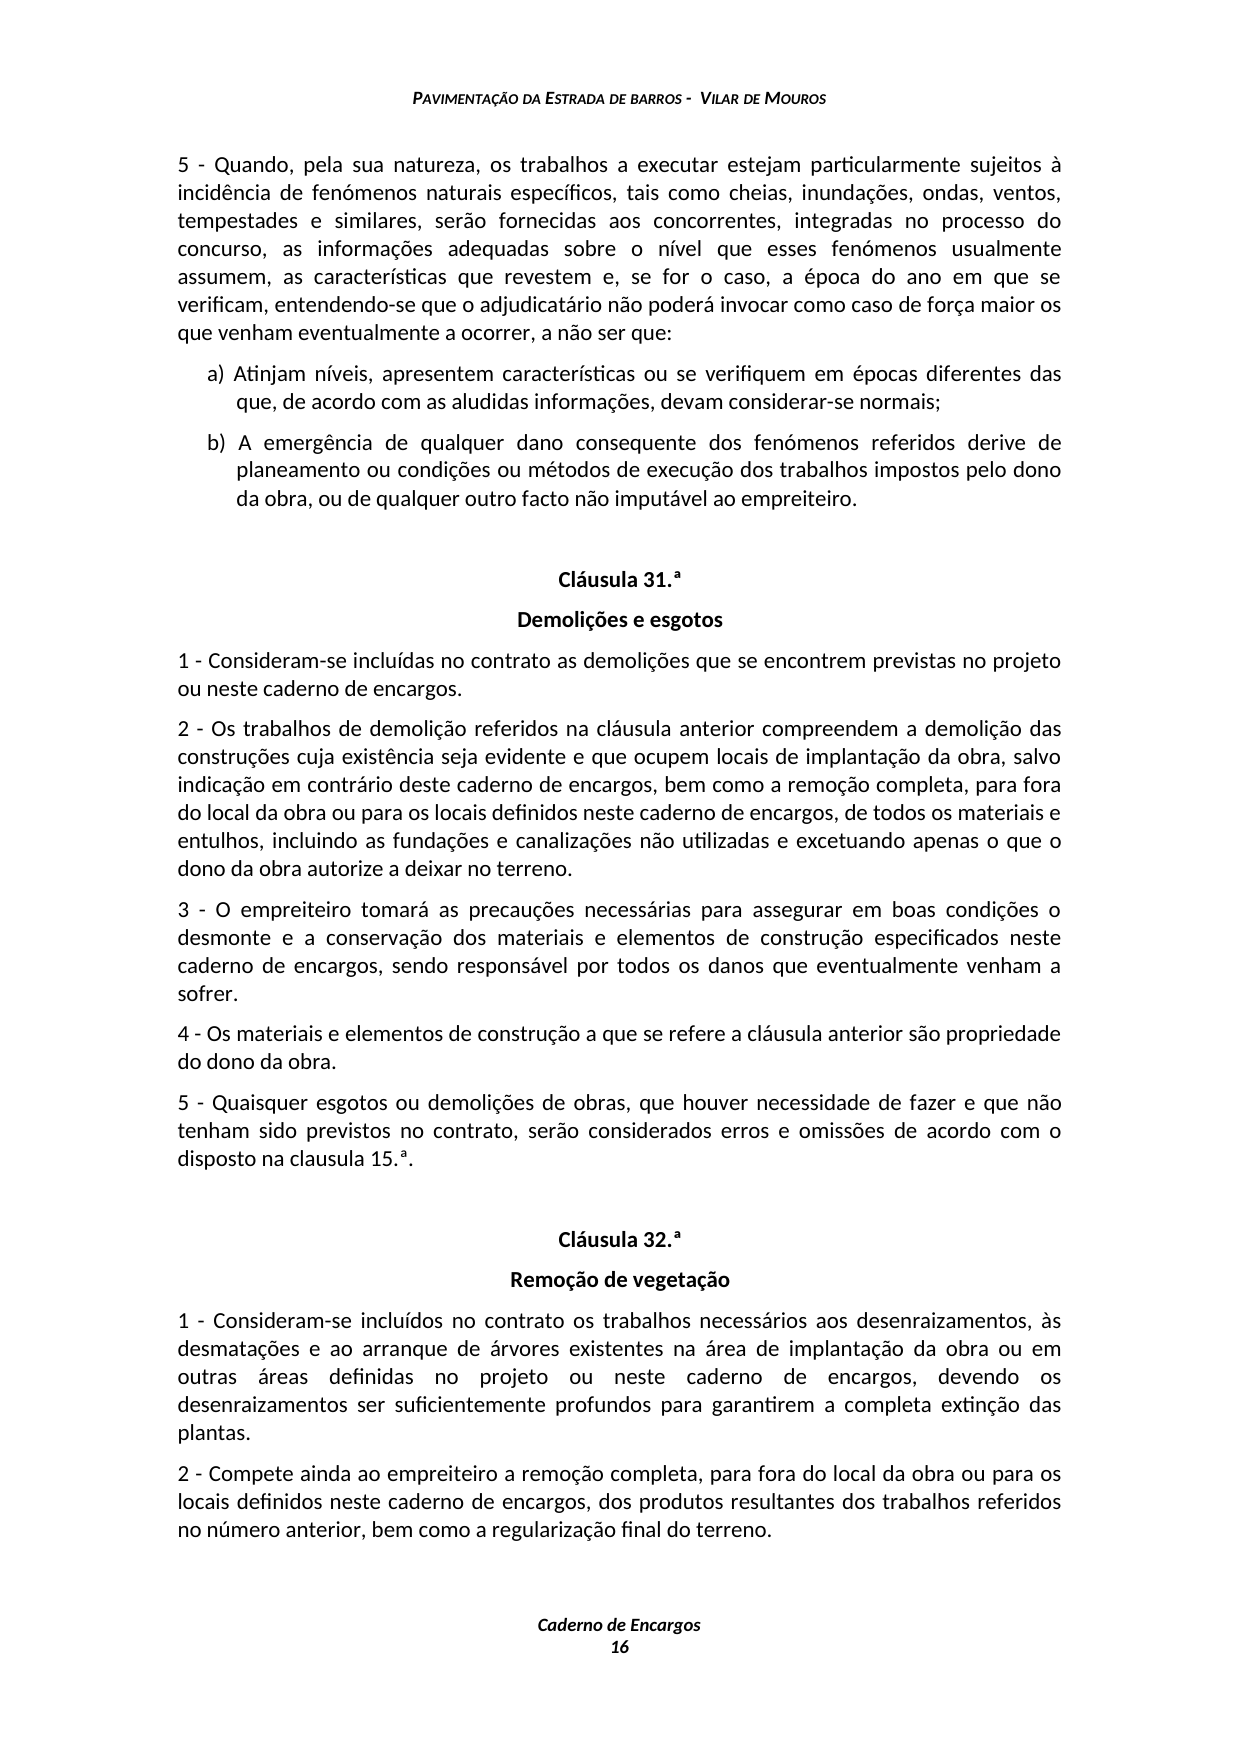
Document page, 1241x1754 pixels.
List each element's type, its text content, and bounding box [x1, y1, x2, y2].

text Demolições e esgotos [177, 605, 1063, 633]
text b) A emergência de qualquer dano consequente dos fenómenos referidos derive de planeamento ou condições ou métodos de execução dos trabalhos impostos pelo dono da obra, ou de qualquer outro facto não imputável ao empreiteiro. [207, 428, 1063, 512]
text 1 - Consideram-se incluídos no contrato os trabalhos necessários aos desenraizamentos, às desmatações e ao arranque de árvores existentes na área de implantação da obra ou em outras áreas definidas no projeto ou neste caderno de encargos, devendo os desenraizamentos ser suficientemente profundos para garantirem a completa extinção das plantas. [177, 1306, 1063, 1446]
text 5 - Quaisquer esgotos ou demolições de obras, que houver necessidade de fazer e que não tenham sido previstos no contrato, serão considerados erros e omissões de acordo com o disposto na clausula 15.ª. [177, 1088, 1063, 1172]
text 2 - Compete ainda ao empreiteiro a remoção completa, para fora do local da obra ou para os locais definidos neste caderno de encargos, dos produtos resultantes dos trabalhos referidos no número anterior, bem como a regularização final do terreno. [177, 1459, 1063, 1543]
text 2 - Os trabalhos de demolição referidos na cláusula anterior compreendem a demolição das construções cuja existência seja evidente e que ocupem locais de implantação da obra, salvo indicação em contrário deste caderno de encargos, bem como a remoção completa, para fora do local da obra ou para os locais definidos neste caderno de encargos, de todos os materiais e entulhos, incluindo as fundações e canalizações não utilizadas e excetuando apenas o que o dono da obra autorize a deixar no terreno. [177, 714, 1063, 882]
text 5 - Quando, pela sua natureza, os trabalhos a executar estejam particularmente sujeitos à incidência de fenómenos naturais específicos, tais como cheias, inundações, ondas, ventos, tempestades e similares, serão fornecidas aos concorrentes, integradas no processo do concurso, as informações adequadas sobre o nível que esses fenómenos usualmente assumem, as características que revestem e, se for o caso, a época do ano em que se verificam, entendendo-se que o adjudicatário não poderá invocar como caso de força maior os que venham eventualmente a ocorrer, a não ser que: [177, 150, 1063, 347]
text 3 - O empreiteiro tomará as precauções necessárias para assegurar em boas condições o desmonte e a conservação dos materiais e elementos de construção especificados neste caderno de encargos, sendo responsável por todos os danos que eventualmente venham a sofrer. [177, 895, 1063, 1007]
text Remoção de vegetação [177, 1266, 1063, 1294]
text 4 - Os materiais e elementos de construção a que se refere a cláusula anterior são propriedade do dono da obra. [177, 1019, 1063, 1076]
text a) Atinjam níveis, apresentem características ou se verifiquem em épocas diferentes das que, de acordo com as aludidas informações, devam considerar-se normais; [207, 359, 1063, 415]
text Cláusula 32.ª [177, 1225, 1063, 1253]
text 1 - Consideram-se incluídas no contrato as demolições que se encontrem previstas no projeto ou neste caderno de encargos. [177, 646, 1063, 702]
text Cláusula 31.ª [177, 565, 1063, 593]
